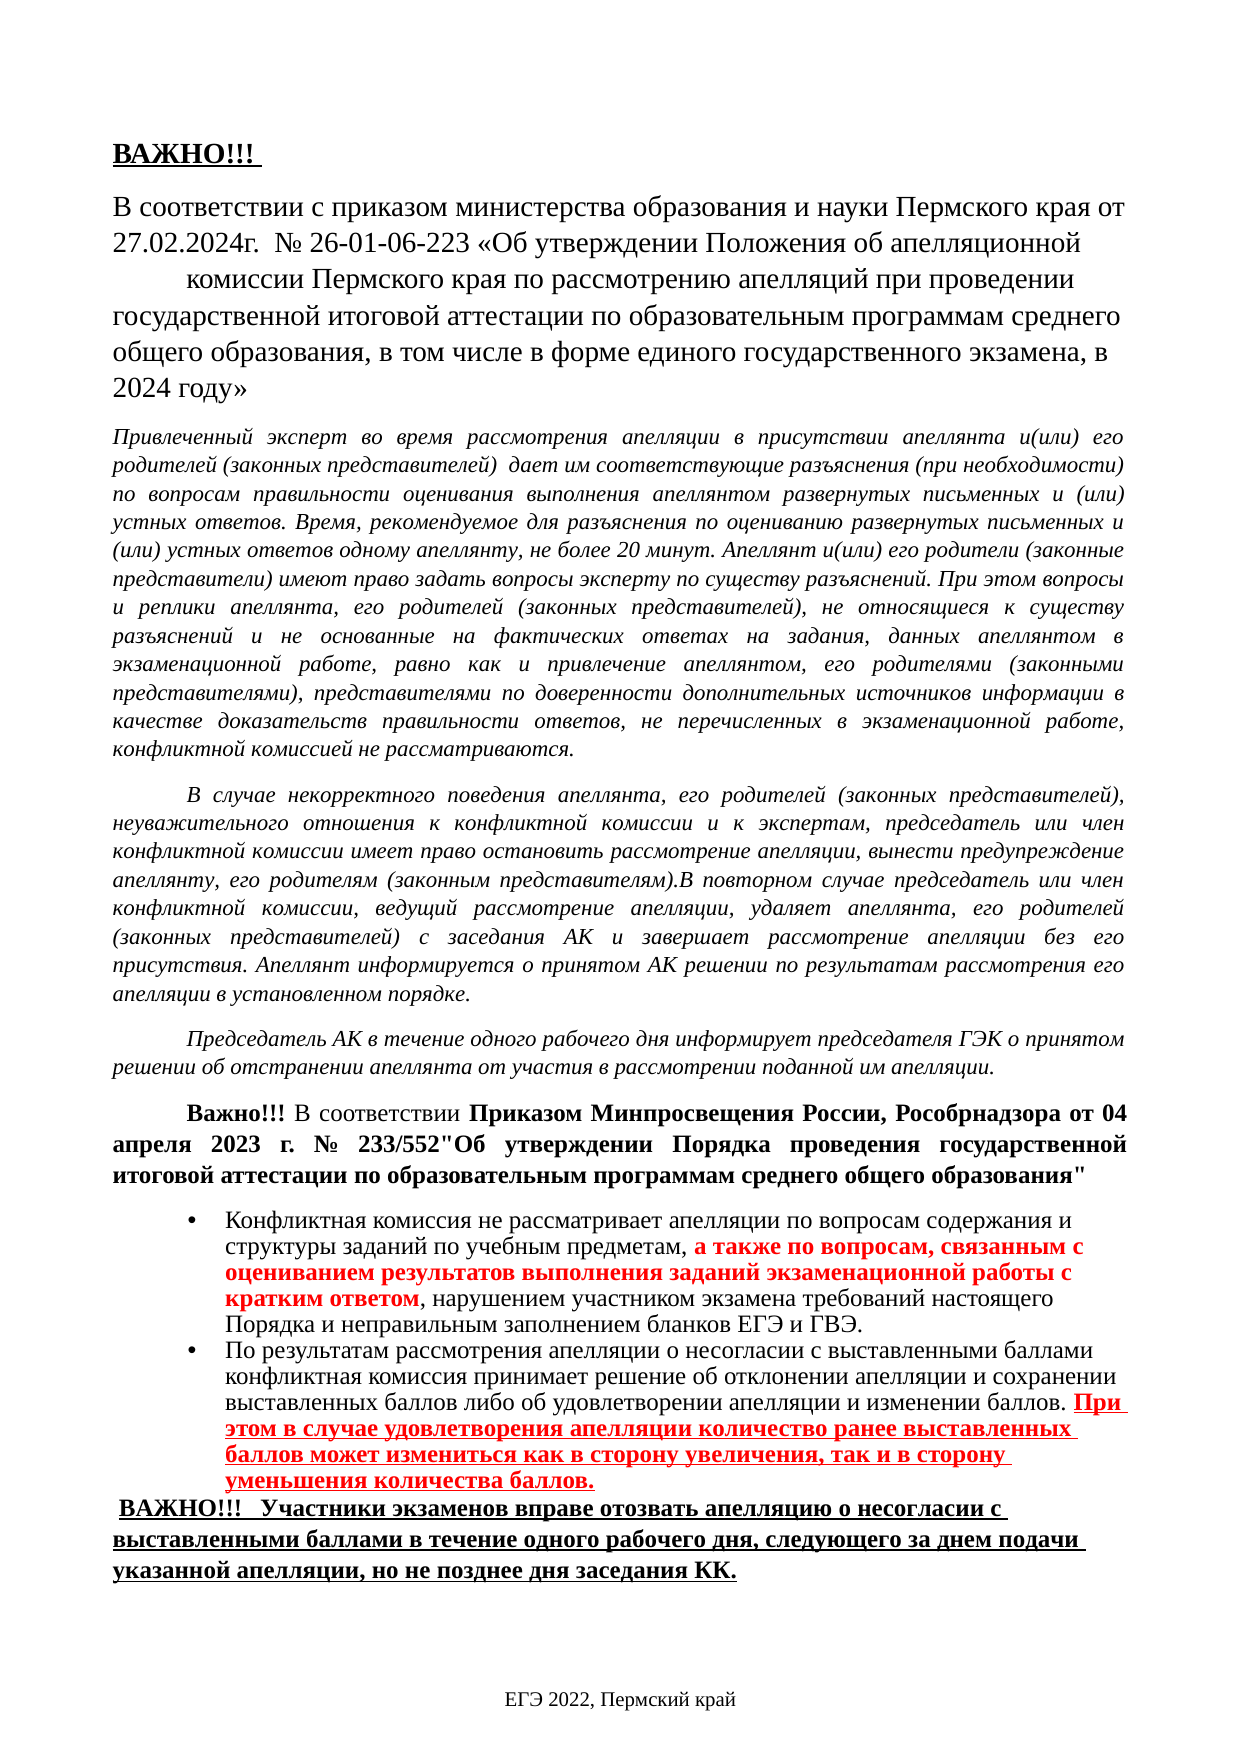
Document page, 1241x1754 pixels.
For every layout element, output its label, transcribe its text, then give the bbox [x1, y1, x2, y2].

text ВАЖНО!!! Участники экзаменов вправе отозвать апелляцию о несогласии с выставленными баллами в течение одного рабочего дня, следующего за днем подачи указанной апелляции, но не позднее дня заседания КК. [112, 1493, 1128, 1584]
list Конфликтная комиссия не рассматривает апелляции по вопросам содержания и структуры заданий по учебным предметам, а также по вопросам, связанным с оцениванием результатов выполнения заданий экзаменационной работы с кратким ответом, нарушением участником экзамена требований настоящего Порядка и неправильным заполнением бланков ЕГЭ и ГВЭ. [187, 1208, 1128, 1338]
list По результатам рассмотрения апелляции о несогласии с выставленными баллами конфликтная комиссия принимает решение об отклонении апелляции и сохранении выставленных баллов либо об удовлетворении апелляции и изменении баллов. При этом в случае удовлетворения апелляции количество ранее выставленных баллов может измениться как в сторону увеличения, так и в сторону уменьшения количества баллов. [187, 1338, 1128, 1493]
text Председатель АК в течение одного рабочего дня информирует председателя ГЭК о принятом решении об отстранении апеллянта от участия в рассмотрении поданной им апелляции. [112, 1025, 1128, 1079]
text Важно!!! В соответствии Приказом Минпросвещения России, Рособрнадзора от 04 апреля 2023 г. № 233/552"Об утверждении Порядка проведения государственной итоговой аттестации по образовательным программам среднего общего образования" [112, 1098, 1128, 1189]
text Привлеченный эксперт во время рассмотрения апелляции в присутствии апеллянта и(или) его родителей (законных представителей) дает им соответствующие разъяснения (при необходимости) по вопросам правильности оценивания выполнения апеллянтом развернутых письменных и (или) устных ответов. Время, рекомендуемое для разъяснения по оцениванию развернутых письменных и (или) устных ответов одному апеллянту, не более 20 минут. Апеллянт и(или) его родители (законные представители) имеют право задать вопросы эксперту по существу разъяснений. При этом вопросы и реплики апеллянта, его родителей (законных представителей), не относящиеся к существу разъяснений и не основанные на фактических ответах на задания, данных апеллянтом в экзаменационной работе, равно как и привлечение апеллянтом, его родителями (законными представителями), представителями по доверенности дополнительных источников информации в качестве доказательств правильности ответов, не перечисленных в экзаменационной работе, конфликтной комиссией не рассматриваются. [112, 423, 1128, 762]
text ВАЖНО!!! [112, 136, 1128, 170]
text В соответствии с приказом министерства образования и науки Пермского края от 27.02.2024г. № 26-01-06-223 «Об утверждении Положения об апелляционной комиссии Пермского края по рассмотрению апелляций при проведении государственной итоговой аттестации по образовательным программам среднего общего образования, в том числе в форме единого государственного экзамена, в 2024 году» [112, 189, 1128, 403]
text В случае некорректного поведения апеллянта, его родителей (законных представителей), неуважительного отношения к конфликтной комиссии и к экспертам, председатель или член конфликтной комиссии имеет право остановить рассмотрение апелляции, вынести предупреждение апеллянту, его родителям (законным представителям).В повторном случае председатель или член конфликтной комиссии, ведущий рассмотрение апелляции, удаляет апеллянта, его родителей (законных представителей) с заседания АК и завершает рассмотрение апелляции без его присутствия. Апеллянт информируется о принятом АК решении по результатам рассмотрения его апелляции в установленном порядке. [112, 781, 1128, 1006]
